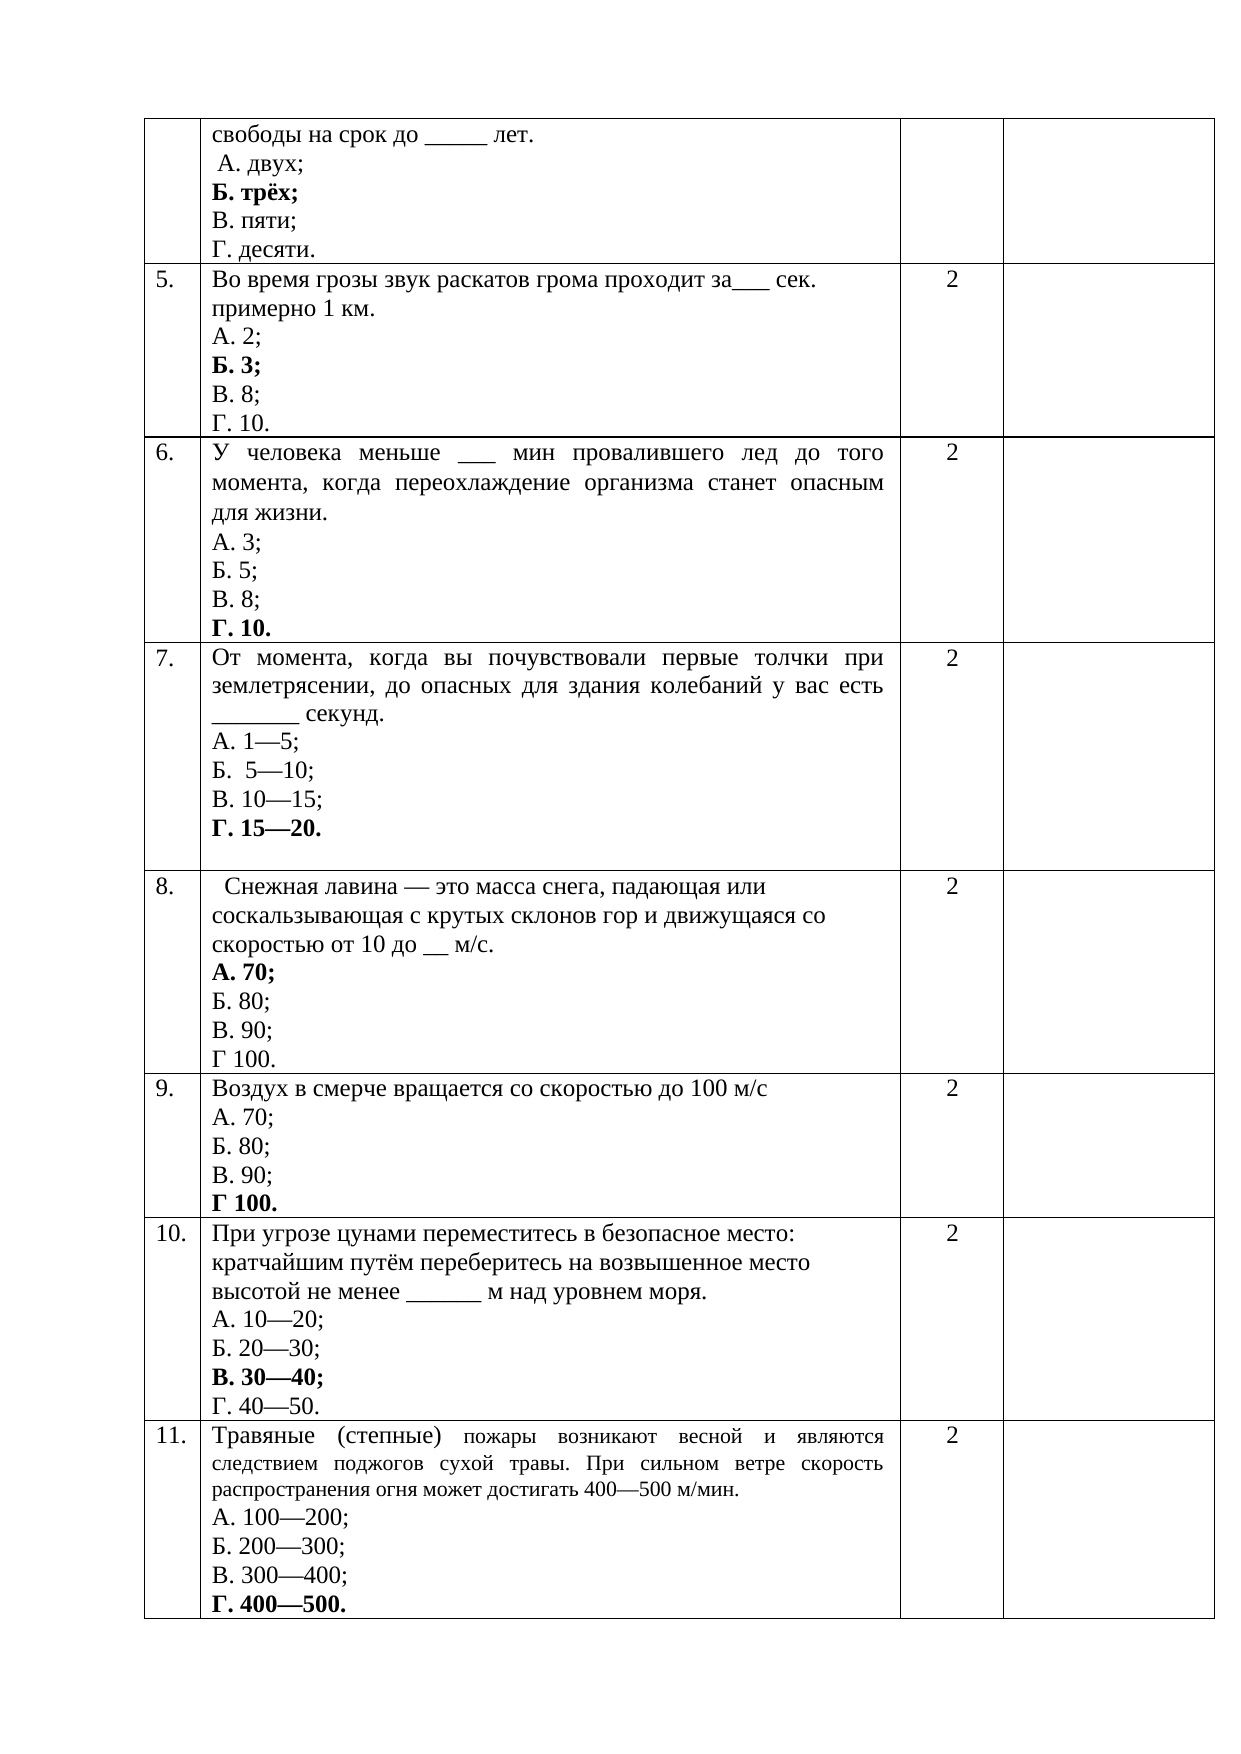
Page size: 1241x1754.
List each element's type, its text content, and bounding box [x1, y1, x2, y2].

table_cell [201, 119, 900, 263]
table_cell Травяные (степные) пожары возникают весной и являются следствием поджогов сухой травы. При сильном ветре скорость распространения огня может достигать 400—500 м/мин. А. 100—200; Б. 200—300; В. 300—400; Г. 400—500. [201, 1421, 900, 1617]
table_cell [1004, 1074, 1214, 1217]
table_cell 6. [145, 438, 200, 642]
table_cell 2 [901, 1218, 1003, 1419]
table_cell 7. [145, 643, 200, 870]
table_cell 10. [145, 1218, 200, 1419]
table_cell [1004, 264, 1214, 436]
table_cell [1004, 1218, 1214, 1419]
table_cell 8. [145, 871, 200, 1072]
table_cell [1004, 871, 1214, 1072]
table_cell 4. [145, 119, 200, 263]
table_cell Снежная лавина — это масса снега, падающая или соскальзывающая с крутых склонов гор и движущаяся со скоростью от 10 до __ м/с. А. 70; Б. 80; В. 90; Г 100. [201, 871, 900, 1072]
table_cell При угрозе цунами переместитесь в безопасное место: кратчайшим путём переберитесь на возвышенное место высотой не менее ______ м над уровнем моря. А. 10—20; Б. 20—30; В. 30—40; Г. 40—50. [201, 1218, 900, 1419]
table_cell Во время грозы звук раскатов грома проходит за___ сек. примерно 1 км. А. 2; Б. 3; В. 8; Г. 10. [201, 264, 900, 436]
table_cell 2 [901, 1074, 1003, 1217]
table_cell [1004, 643, 1214, 870]
table_cell [1004, 438, 1214, 642]
table_cell 2 [901, 119, 1003, 263]
table_cell 5. [145, 264, 200, 436]
table_cell [1004, 119, 1214, 263]
table_cell 2 [901, 264, 1003, 436]
table_cell [1004, 1421, 1214, 1617]
table_cell Воздух в смерче вращается со скоростью до 100 м/с А. 70; Б. 80; В. 90; Г 100. [201, 1074, 900, 1217]
table_cell 11. [145, 1421, 200, 1617]
table_cell 2 [901, 438, 1003, 642]
table_cell У человека меньше ___ мин провалившего лед до того момента, когда переохлаждение организма станет опасным для жизни. А. 3; Б. 5; В. 8; Г. 10. [201, 438, 900, 642]
table_cell 9. [145, 1074, 200, 1217]
table_cell 2 [901, 1421, 1003, 1617]
table_cell 2 [901, 871, 1003, 1072]
table_cell 2 [901, 643, 1003, 870]
table_cell От момента, когда вы почувствовали первые толчки при землетрясении, до опасных для здания колебаний у вас есть _______ секунд. А. 1—5; Б. 5—10; В. 10—15; Г. 15—20. [201, 643, 900, 870]
